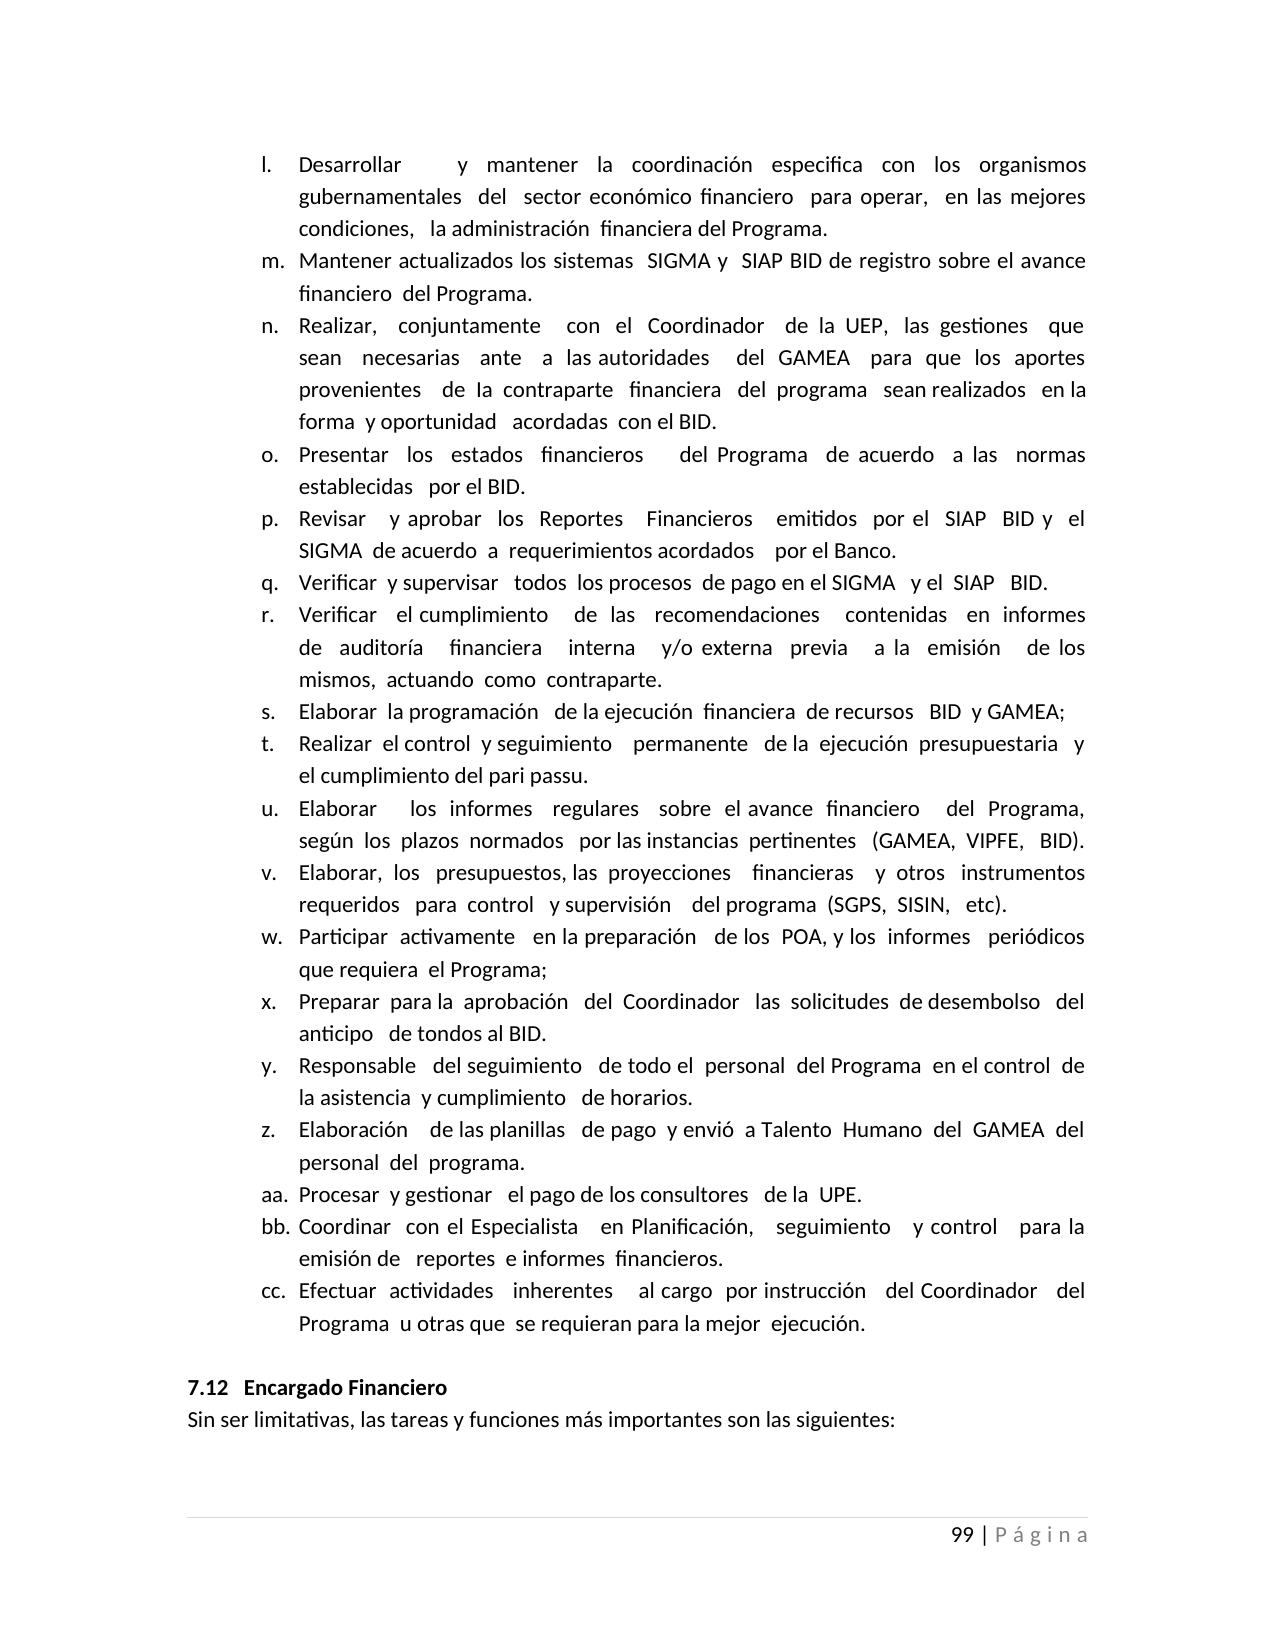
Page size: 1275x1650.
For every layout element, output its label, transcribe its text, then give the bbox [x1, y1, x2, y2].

list Realizar el control y seguimiento permanente de la ejecución presupuestaria y el cumplimiento del pari passu. [261, 729, 1088, 789]
list Procesar y gestionar el pago de los consultores de la UPE. [261, 1180, 1088, 1208]
list Elaborar los informes regulares sobre el avance financiero del Programa, según los plazos normados por las instancias pertinentes (GAMEA, VIPFE, BID). [261, 794, 1088, 854]
list Participar activamente en la preparación de los POA, y los informes periódicos que requiera el Programa; [261, 922, 1088, 983]
list Mantener actualizados los sistemas SIGMA y SIAP BID de registro sobre el avance financiero del Programa. [261, 247, 1088, 307]
list Presentar los estados financieros del Programa de acuerdo a las normas establecidas por el BID. [261, 440, 1088, 500]
list Elaboración de las planillas de pago y envió a Talento Humano del GAMEA del personal del programa. [261, 1116, 1088, 1176]
text 7.12 Encargado Financiero [187, 1373, 1088, 1401]
list Efectuar actividades inherentes al cargo por instrucción del Coordinador del Programa u otras que se requieran para la mejor ejecución. [261, 1277, 1088, 1337]
list Verificar el cumplimiento de las recomendaciones contenidas en informes de auditoría financiera interna y/o externa previa a la emisión de los mismos, actuando como contraparte. [261, 601, 1088, 693]
list Coordinar con el Especialista en Planificación, seguimiento y control para la emisión de reportes e informes financieros. [261, 1212, 1088, 1272]
list Revisar y aprobar los Reportes Financieros emitidos por el SIAP BID y el SIGMA de acuerdo a requerimientos acordados por el Banco. [261, 504, 1088, 564]
list Preparar para la aprobación del Coordinador las solicitudes de desembolso del anticipo de tondos al BID. [261, 987, 1088, 1047]
list Desarrollar y mantener la coordinación especifica con los organismos gubernamentales del sector económico financiero para operar, en las mejores condiciones, la administración financiera del Programa. [261, 150, 1088, 242]
list Elaborar, los presupuestos, las proyecciones financieras y otros instrumentos requeridos para control y supervisión del programa (SGPS, SISIN, etc). [261, 858, 1088, 918]
list Realizar, conjuntamente con el Coordinador de la UEP, las gestiones que sean necesarias ante a las autoridades del GAMEA para que los aportes provenientes de Ia contraparte financiera del programa sean realizados en la forma y oportunidad acordadas con el BID. [261, 311, 1088, 436]
text Sin ser limitativas, las tareas y funciones más importantes son las siguientes: [187, 1405, 1088, 1433]
list Verificar y supervisar todos los procesos de pago en el SIGMA y el SIAP BID. [261, 568, 1088, 596]
list Responsable del seguimiento de todo el personal del Programa en el control de la asistencia y cumplimiento de horarios. [261, 1051, 1088, 1111]
list Elaborar la programación de la ejecución financiera de recursos BID y GAMEA; [261, 697, 1088, 725]
